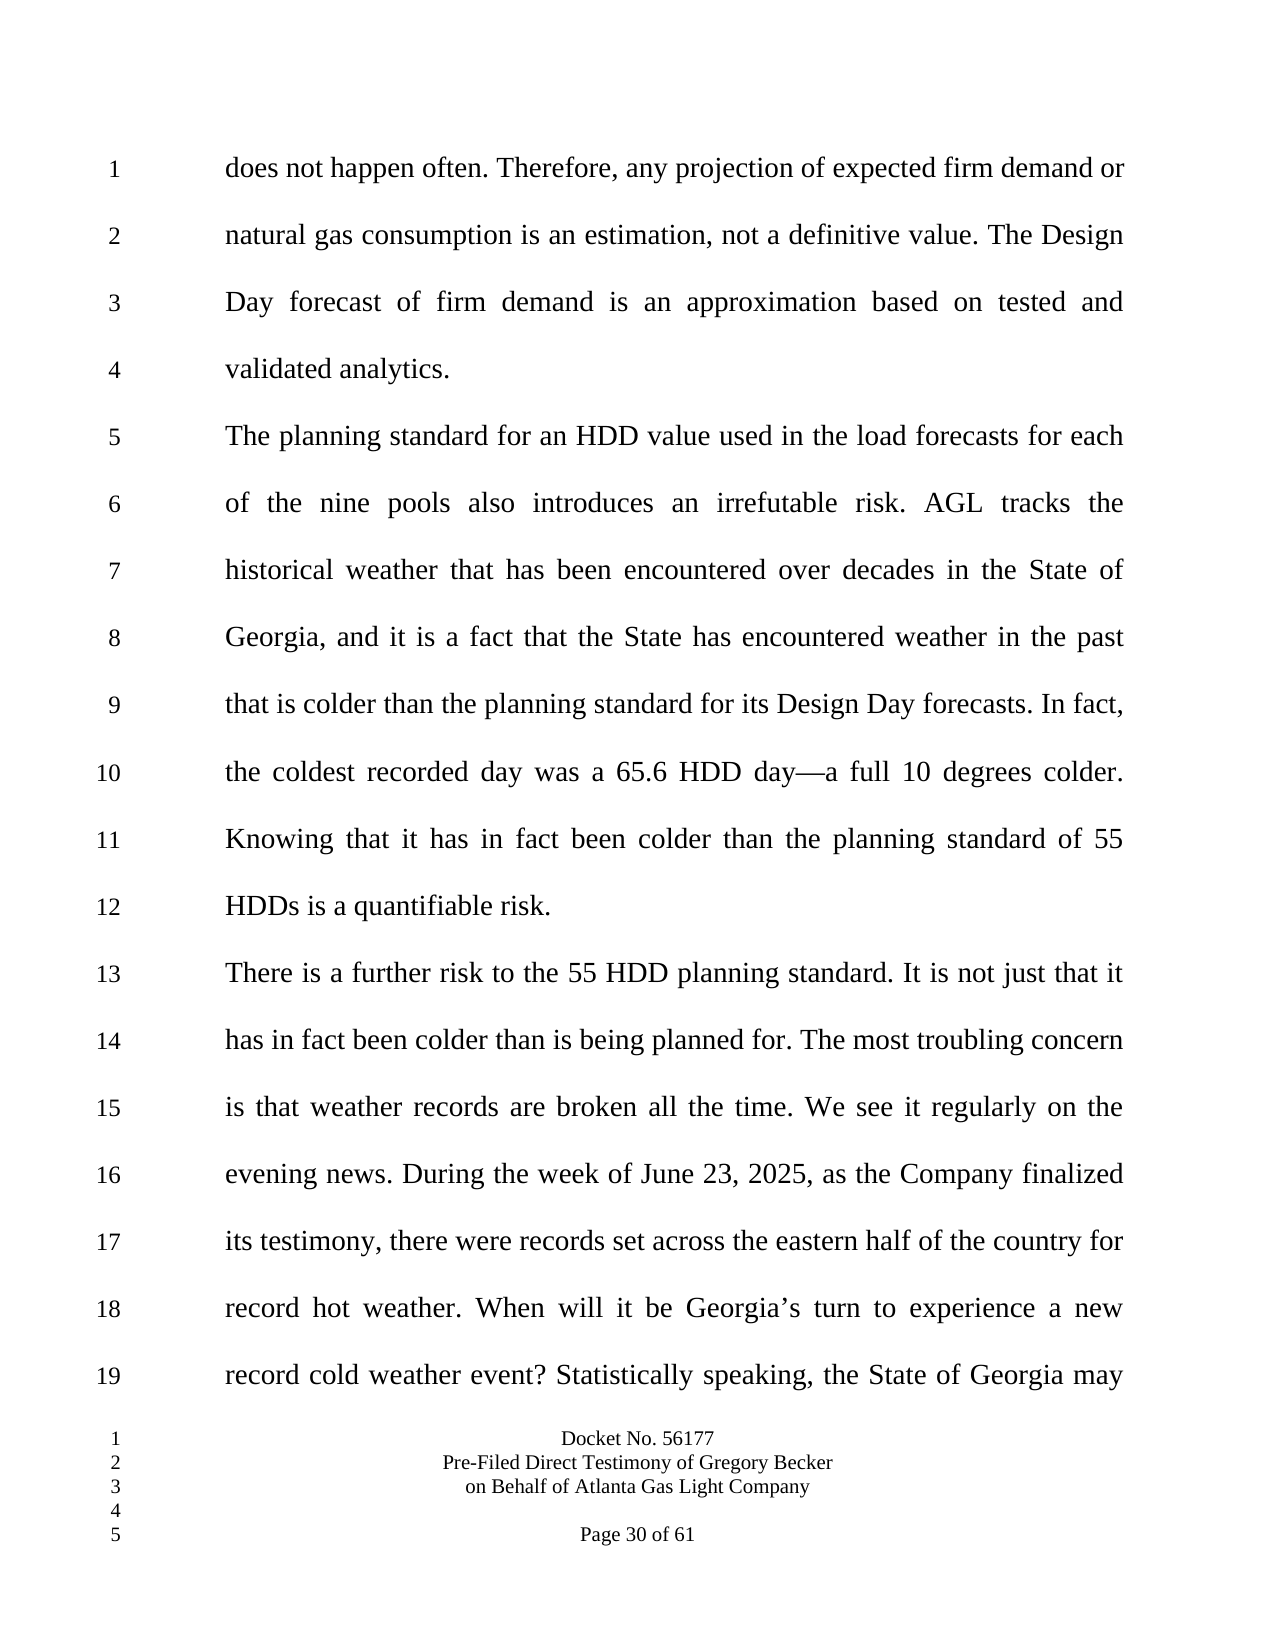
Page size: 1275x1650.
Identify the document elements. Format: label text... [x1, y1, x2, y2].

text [225, 150, 1125, 385]
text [225, 955, 1125, 1391]
text The planning standard for an HDD value used in the load forecasts for each of the nine pools also introduces an irrefutable risk. AGL tracks the historical weather that has been encountered over decades in the State of Georgia, and it is a fact that the State has encountered weather in the past that is colder than the planning standard for its Design Day forecasts. In fact, the coldest recorded day was a 65.6 HDD day—a full 10 degrees colder. Knowing that it has in fact been colder than the planning standard of 55 HDDs is a quantifiable risk. [225, 418, 1125, 921]
